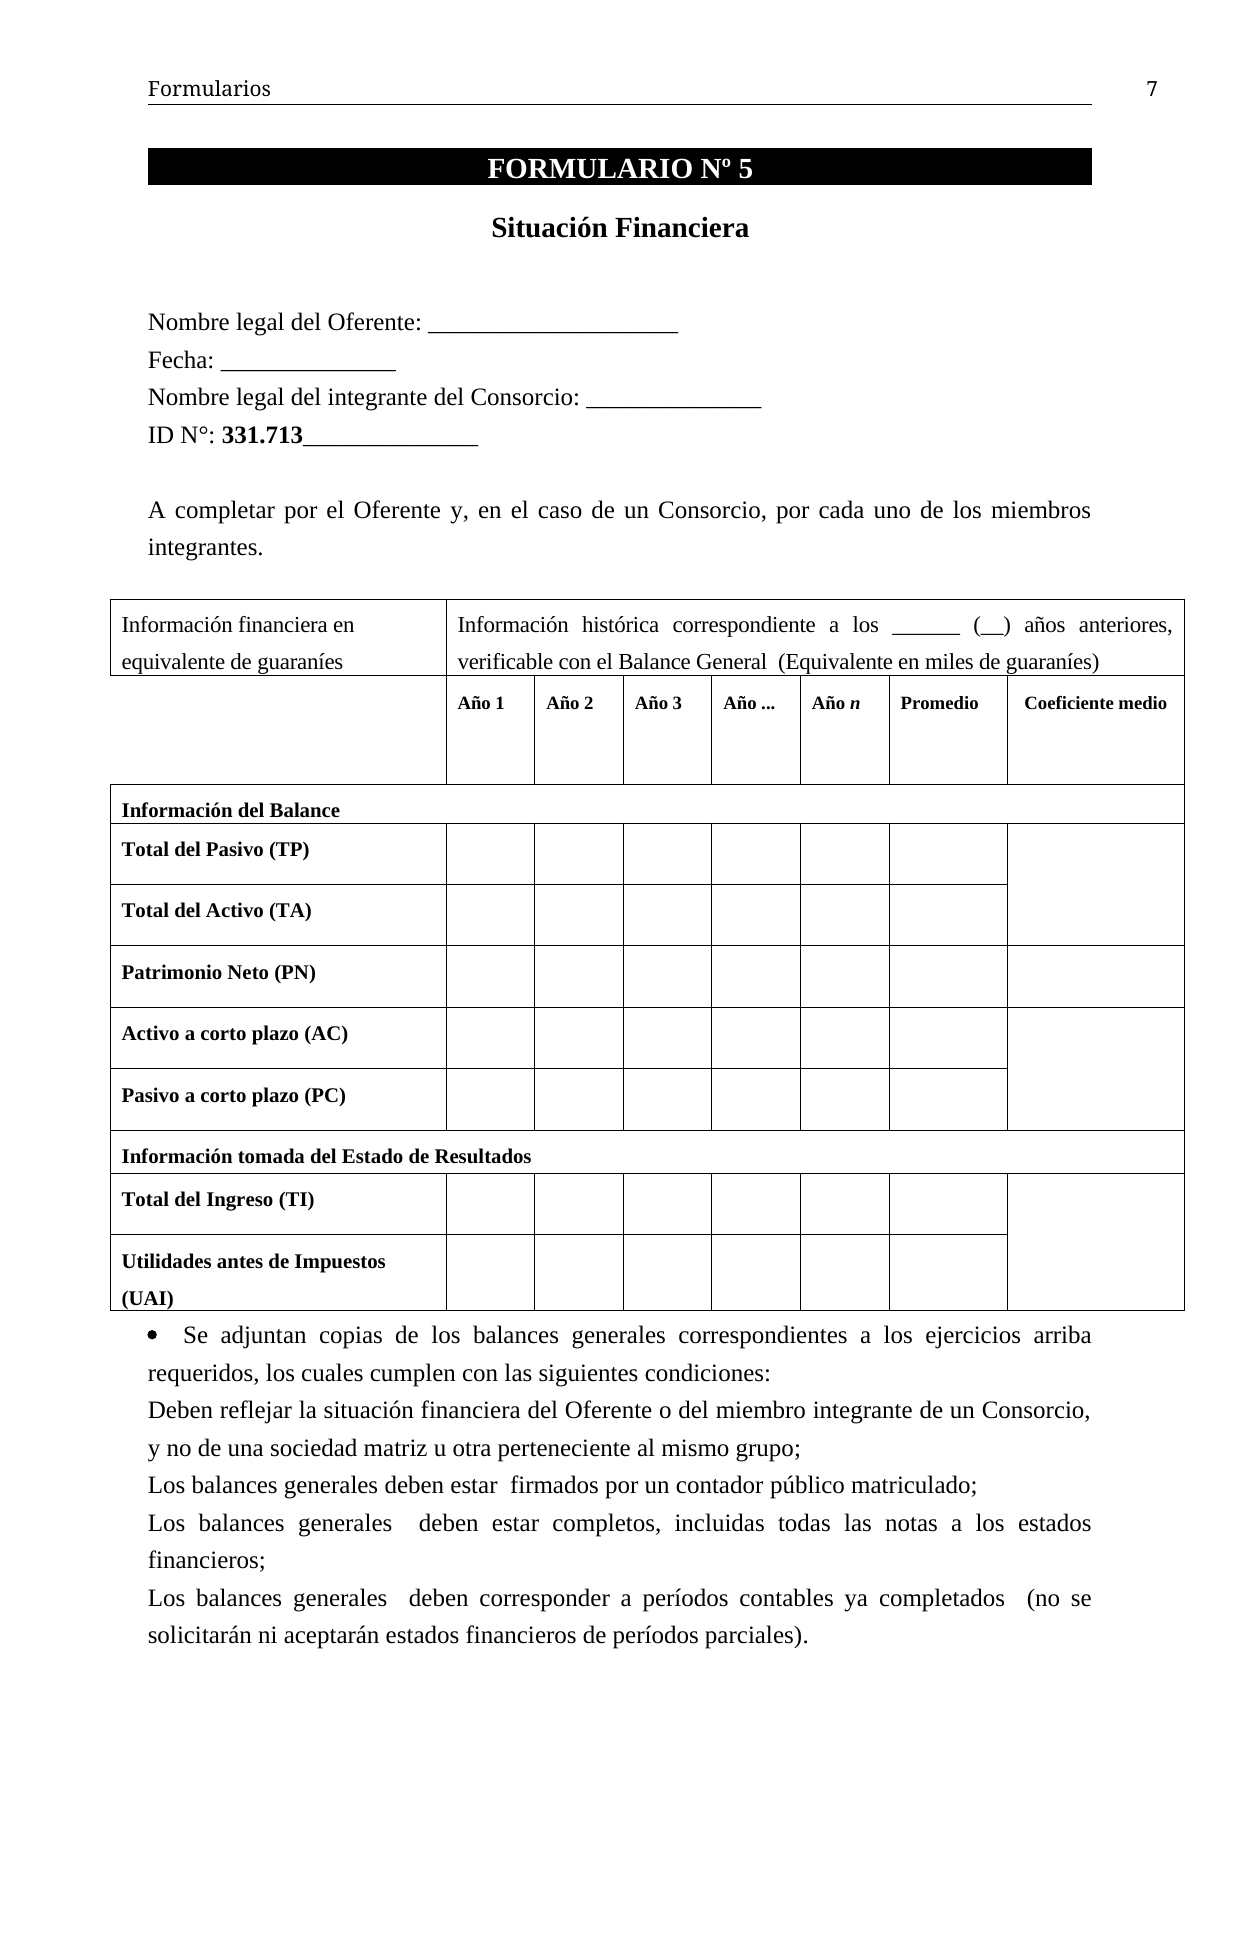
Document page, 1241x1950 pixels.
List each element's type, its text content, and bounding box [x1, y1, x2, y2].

table_cell Año 1 [447, 676, 534, 784]
table_cell [712, 824, 800, 884]
table_cell [535, 1174, 623, 1234]
table_cell [535, 824, 623, 884]
table_cell [447, 1069, 534, 1130]
text A completar por el Oferente y, en el caso de un Consorcio, por cada uno de los miembros integrantes. [148, 486, 1092, 561]
text ID N°: 331.713______________ [148, 411, 1092, 449]
table_cell [801, 1235, 889, 1310]
table_cell [890, 1069, 1007, 1130]
table_cell [712, 946, 800, 1007]
table_cell [1008, 1174, 1184, 1310]
table_cell [447, 1174, 534, 1234]
table_cell [535, 1069, 623, 1130]
table_cell [1008, 1008, 1184, 1130]
table_cell [447, 946, 534, 1007]
text Los balances generales deben estar firmados por un contador público matriculado; [148, 1461, 1092, 1499]
text Nombre legal del Oferente: ____________________ [148, 299, 1092, 336]
table_cell [447, 1008, 534, 1068]
table_cell [801, 1069, 889, 1130]
table_cell [712, 1069, 800, 1130]
table_cell [535, 946, 623, 1007]
table_cell [447, 1235, 534, 1310]
table_cell Año 2 [535, 676, 623, 784]
table_header Información histórica correspondiente a los ______ (__) años anteriores, verificable con el Balance General (Equivalente en miles de guaraníes) [447, 600, 1184, 675]
table_cell [624, 1174, 711, 1234]
table_cell [801, 824, 889, 884]
table_cell [447, 824, 534, 884]
text Deben reflejar la situación financiera del Oferente o del miembro integrante de un Consorcio, y no de una sociedad matriz u otra perteneciente al mismo grupo; [148, 1386, 1092, 1461]
table_cell [1008, 824, 1184, 945]
table_cell [712, 1174, 800, 1234]
table_cell [624, 885, 711, 945]
table_cell [624, 1008, 711, 1068]
table_cell [801, 1008, 889, 1068]
table_cell [535, 1008, 623, 1068]
table_cell [801, 946, 889, 1007]
table_cell Total del Ingreso (TI) [111, 1174, 446, 1234]
text Fecha: ______________ [148, 336, 1092, 374]
table_cell Promedio [890, 676, 1007, 784]
table_cell [890, 1008, 1007, 1068]
table_cell Total del Activo (TA) [111, 885, 446, 945]
subtitle Situación Financiera [148, 206, 1092, 243]
table_cell [447, 885, 534, 945]
table_cell Total del Pasivo (TP) [111, 824, 446, 884]
table_cell Pasivo a corto plazo (PC) [111, 1069, 446, 1130]
table_cell Patrimonio Neto (PN) [111, 946, 446, 1007]
text Nombre legal del integrante del Consorcio: ______________ [148, 374, 1092, 411]
table_cell [535, 885, 623, 945]
table_cell [624, 1069, 711, 1130]
table_cell [890, 885, 1007, 945]
table_cell [712, 885, 800, 945]
table_cell Año ... [712, 676, 800, 784]
table_cell [535, 1235, 623, 1310]
table_cell [712, 1235, 800, 1310]
table_cell [801, 885, 889, 945]
subtitle FORMULARIO Nº 5 [148, 148, 1092, 185]
text Se adjuntan copias de los balances generales correspondientes a los ejercicios arriba requeridos, los cuales cumplen con las siguientes condiciones: [148, 1311, 1092, 1386]
table_cell [1008, 946, 1184, 1007]
table_cell [801, 1174, 889, 1234]
table_cell [624, 946, 711, 1007]
text Los balances generales deben estar completos, incluidas todas las notas a los estados financieros; [148, 1499, 1092, 1574]
table_cell Utilidades antes de Impuestos (UAI) [111, 1235, 446, 1310]
table_cell [110, 676, 446, 784]
table_cell Activo a corto plazo (AC) [111, 1008, 446, 1068]
table_cell [624, 824, 711, 884]
table_cell [890, 1235, 1007, 1310]
table_cell [624, 1235, 711, 1310]
table_cell Año 3 [624, 676, 711, 784]
table_cell Información del Balance [111, 785, 1184, 822]
table_cell [890, 1174, 1007, 1234]
table_cell [890, 824, 1007, 884]
table_cell [712, 1008, 800, 1068]
table_header Información financiera en equivalente de guaraníes [111, 600, 446, 675]
table_cell Coeficiente medio [1008, 676, 1184, 784]
table_cell Año n [801, 676, 889, 784]
table_cell Información tomada del Estado de Resultados [111, 1131, 1184, 1173]
text Los balances generales deben corresponder a períodos contables ya completados (no se solicitarán ni aceptarán estados financieros de períodos parciales). [148, 1574, 1092, 1649]
table_cell [890, 946, 1007, 1007]
